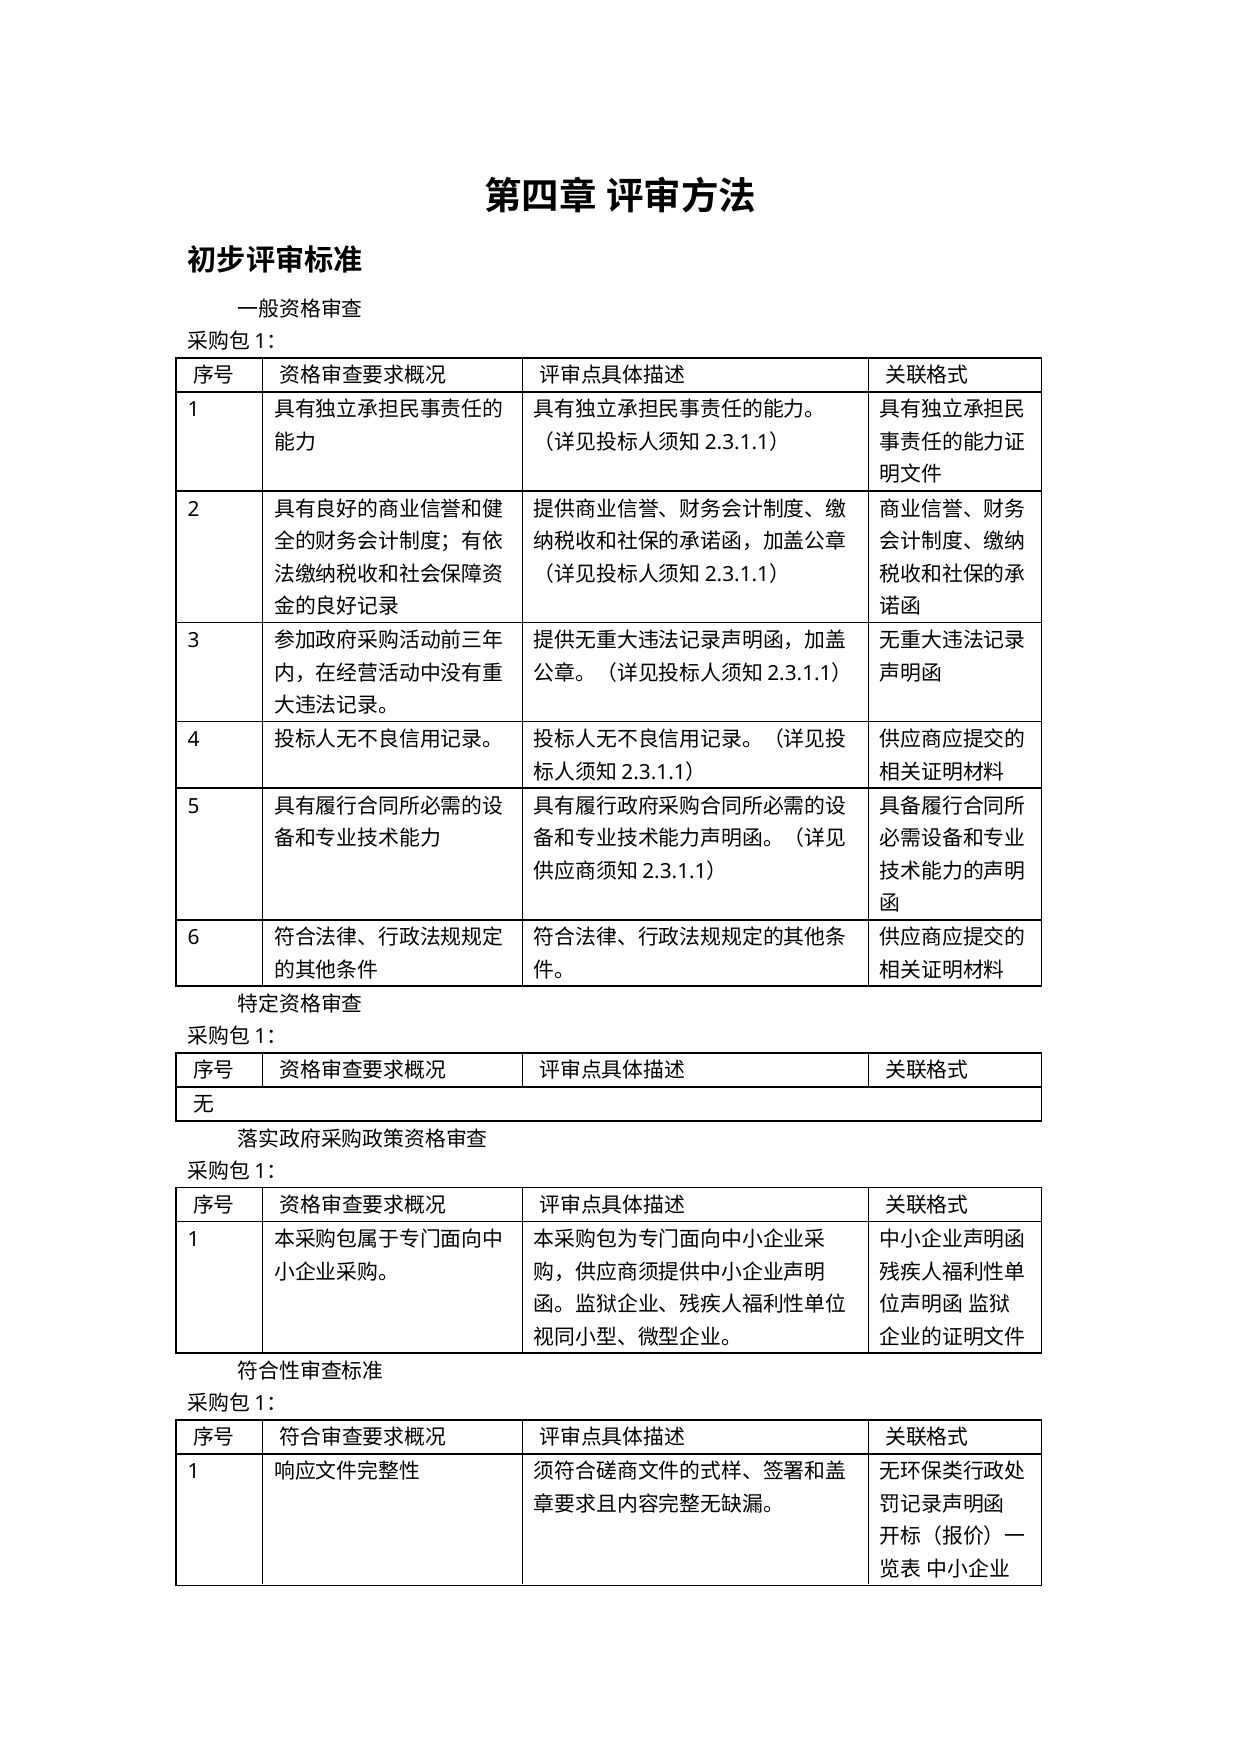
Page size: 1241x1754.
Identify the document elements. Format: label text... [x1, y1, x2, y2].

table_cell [523, 1455, 868, 1584]
table_header 关联格式 [869, 359, 1041, 391]
table_header 资格审查要求概况 [263, 359, 522, 391]
text 落实政府采购政策资格审查 [187, 1122, 1053, 1154]
table_header 评审点具体描述 [523, 1188, 868, 1221]
table_cell 符合法律、行政法规规定的其他条件 [263, 921, 522, 985]
table_header 序号 [177, 359, 262, 391]
table_cell 供应商应提交的相关证明材料 [869, 921, 1041, 985]
table_header 资格审查要求概况 [263, 1054, 522, 1086]
text 采购包1： [187, 1386, 1053, 1419]
text 第四章 评审方法 [187, 162, 1053, 227]
table_cell 1 [177, 1222, 262, 1352]
table_cell 响应文件完整性 [263, 1455, 522, 1584]
text 采购包1： [187, 1019, 1053, 1052]
text 特定资格审查 [187, 987, 1053, 1019]
table_cell 本采购包属于专门面向中小企业采购。 [263, 1222, 522, 1352]
text 采购包1： [187, 1154, 1053, 1187]
table_cell 无 [177, 1088, 1041, 1120]
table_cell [869, 1455, 1041, 1584]
text 初步评审标准 [187, 227, 1053, 292]
table_header 评审点具体描述 [523, 359, 868, 391]
table_cell 中小企业声明函 残疾人福利性单位声明函 监狱企业的证明文件 [869, 1222, 1041, 1352]
table_cell 具有履行政府采购合同所必需的设备和专业技术能力声明函。（详见供应商须知2.3.1.1） [523, 789, 868, 919]
table_cell 提供商业信誉、财务会计制度、缴纳税收和社保的承诺函，加盖公章（详见投标人须知2.3.1.1） [523, 492, 868, 622]
table_cell 具有良好的商业信誉和健全的财务会计制度；有依法缴纳税收和社会保障资金的良好记录 [263, 492, 522, 622]
table_header 序号 [177, 1421, 262, 1453]
table_header 资格审查要求概况 [263, 1188, 522, 1221]
table_cell 本采购包为专门面向中小企业采购，供应商须提供中小企业声明函。监狱企业、残疾人福利性单位视同小型、微型企业。 [523, 1222, 868, 1352]
table_cell 具有独立承担民事责任的能力证明文件 [869, 393, 1041, 490]
table_cell 提供无重大违法记录声明函，加盖公章。（详见投标人须知2.3.1.1） [523, 623, 868, 721]
table_cell 具备履行合同所必需设备和专业技术能力的声明函 [869, 789, 1041, 919]
table_cell 5 [177, 789, 262, 919]
table_cell 投标人无不良信用记录。（详见投标人须知2.3.1.1） [523, 722, 868, 787]
table_cell 具有独立承担民事责任的能力。（详见投标人须知2.3.1.1） [523, 393, 868, 490]
table_cell 参加政府采购活动前三年内，在经营活动中没有重大违法记录。 [263, 623, 522, 721]
table_header 关联格式 [869, 1421, 1041, 1453]
table_cell 4 [177, 722, 262, 787]
table_header 符合审查要求概况 [263, 1421, 522, 1453]
table_cell 1 [177, 1455, 262, 1584]
table_cell 具有履行合同所必需的设备和专业技术能力 [263, 789, 522, 919]
table_header 序号 [177, 1054, 262, 1086]
table_cell 1 [177, 393, 262, 490]
table_cell 符合法律、行政法规规定的其他条件。 [523, 921, 868, 985]
text 符合性审查标准 [187, 1354, 1053, 1386]
table_header 关联格式 [869, 1188, 1041, 1221]
table_cell 投标人无不良信用记录。 [263, 722, 522, 787]
text 采购包1： [187, 324, 1053, 357]
text 一般资格审查 [187, 292, 1053, 324]
table_header 评审点具体描述 [523, 1054, 868, 1086]
table_cell 6 [177, 921, 262, 985]
table_cell 无重大违法记录声明函 [869, 623, 1041, 721]
table_cell 2 [177, 492, 262, 622]
table_cell 具有独立承担民事责任的能力 [263, 393, 522, 490]
table_cell 3 [177, 623, 262, 721]
table_header 序号 [177, 1188, 262, 1221]
table_header 评审点具体描述 [523, 1421, 868, 1453]
table_header 关联格式 [869, 1054, 1041, 1086]
table_cell 商业信誉、财务会计制度、缴纳税收和社保的承诺函 [869, 492, 1041, 622]
table_cell 供应商应提交的相关证明材料 [869, 722, 1041, 787]
